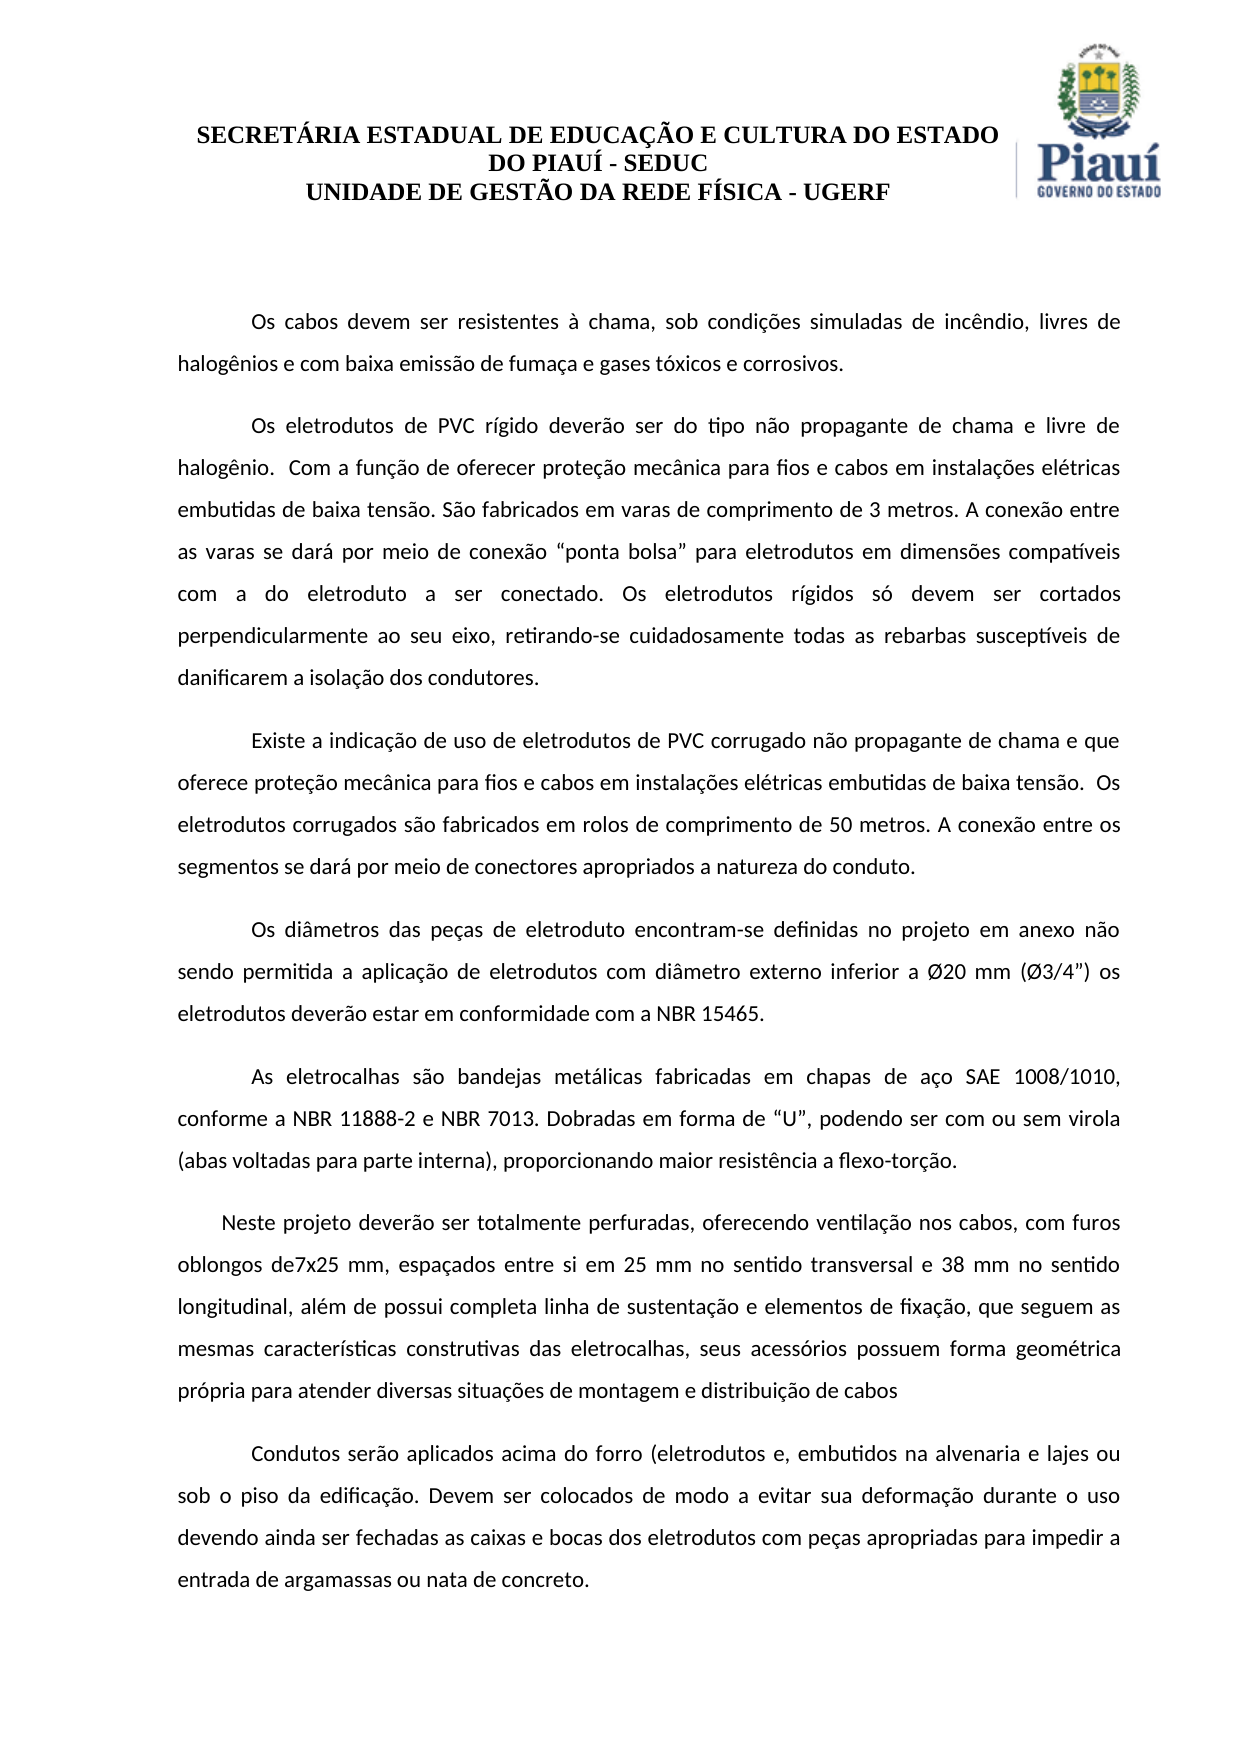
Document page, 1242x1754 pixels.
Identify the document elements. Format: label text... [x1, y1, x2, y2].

picture [1015, 38, 1176, 210]
text Os cabos devem ser resistentes à chama, sob condições simuladas de incêndio, livres de halogênios e com baixa emissão de fumaça e gases tóxicos e corrosivos. [177, 307, 1122, 377]
text Os diâmetros das peças de eletroduto encontram-se definidas no projeto em anexo não sendo permitida a aplicação de eletrodutos com diâmetro externo inferior a Ø20 mm (Ø3/4”) os eletrodutos deverão estar em conformidade com a NBR 15465. [177, 915, 1122, 1027]
text Os eletrodutos de PVC rígido deverão ser do tipo não propagante de chama e livre de halogênio. Com a função de oferecer proteção mecânica para fios e cabos em instalações elétricas embutidas de baixa tensão. São fabricados em varas de comprimento de 3 metros. A conexão entre as varas se dará por meio de conexão “ponta bolsa” para eletrodutos em dimensões compatíveis com a do eletroduto a ser conectado. Os eletrodutos rígidos só devem ser cortados perpendicularmente ao seu eixo, retirando-se cuidadosamente todas as rebarbas susceptíveis de danificarem a isolação dos condutores. [177, 412, 1122, 691]
text As eletrocalhas são bandejas metálicas fabricadas em chapas de aço SAE 1008/1010, conforme a NBR 11888-2 e NBR 7013. Dobradas em forma de “U”, podendo ser com ou sem virola (abas voltadas para parte interna), proporcionando maior resistência a flexo-torção. [177, 1062, 1122, 1174]
text Existe a indicação de uso de eletrodutos de PVC corrugado não propagante de chama e que oferece proteção mecânica para fios e cabos em instalações elétricas embutidas de baixa tensão. Os eletrodutos corrugados são fabricados em rolos de comprimento de 50 metros. A conexão entre os segmentos se dará por meio de conectores apropriados a natureza do conduto. [177, 726, 1122, 880]
text Condutos serão aplicados acima do forro (eletrodutos e, embutidos na alvenaria e lajes ou sob o piso da edificação. Devem ser colocados de modo a evitar sua deformação durante o uso devendo ainda ser fechadas as caixas e bocas dos eletrodutos com peças apropriadas para impedir a entrada de argamassas ou nata de concreto. [177, 1439, 1122, 1593]
text Neste projeto deverão ser totalmente perfuradas, oferecendo ventilação nos cabos, com furos oblongos de7x25 mm, espaçados entre si em 25 mm no sentido transversal e 38 mm no sentido longitudinal, além de possui completa linha de sustentação e elementos de fixação, que seguem as mesmas características construtivas das eletrocalhas, seus acessórios possuem forma geométrica própria para atender diversas situações de montagem e distribuição de cabos [177, 1208, 1122, 1404]
